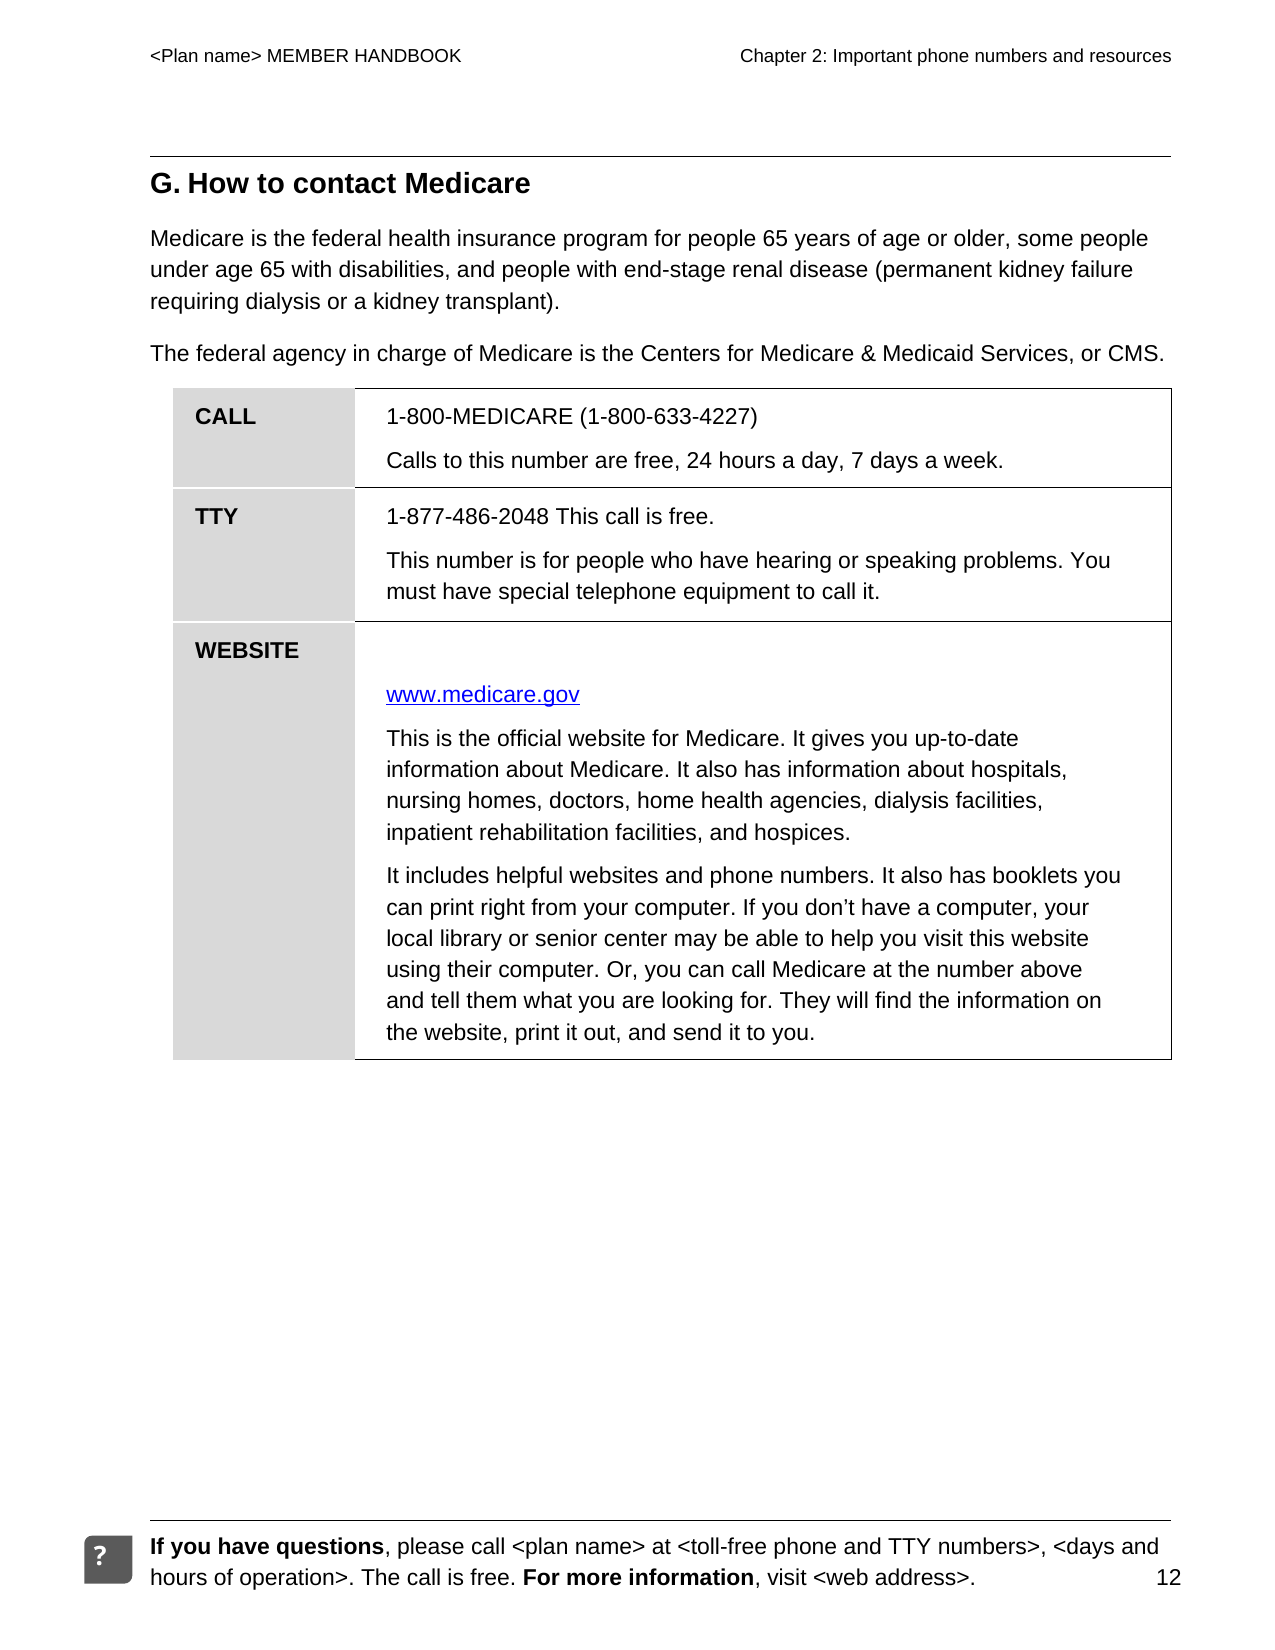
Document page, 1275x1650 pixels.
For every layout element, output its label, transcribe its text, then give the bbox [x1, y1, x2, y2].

subtitle How to contact Medicare [150, 157, 1171, 201]
text The federal agency in charge of Medicare is the Centers for Medicare & Medicaid Services, or CMS. [150, 336, 1171, 367]
table_cell TTY [173, 489, 355, 621]
table_cell www.medicare.gov This is the official website for Medicare. It gives you up-to-date information about Medicare. It also has information about hospitals, nursing homes, doctors, home health agencies, dialysis facilities, inpatient rehabilitation facilities, and hospices. It includes helpful websites and phone numbers. It also has booklets you can print right from your computer. If you don’t have a computer, your local library or senior center may be able to help you visit this website using their computer. Or, you can call Medicare at the number above and tell them what you are looking for. They will find the information on the website, print it out, and send it to you. [355, 622, 1171, 1059]
table_cell 1-877-486-2048 This call is free. This number is for people who have hearing or speaking problems. You must have special telephone equipment to call it. [355, 488, 1171, 621]
text Medicare is the federal health insurance program for people 65 years of age or older, some people under age 65 with disabilities, and people with end-stage renal disease (permanent kidney failure requiring dialysis or a kidney transplant). [150, 222, 1171, 315]
table_header CALL [173, 389, 355, 487]
table_header 1-800-MEDICARE (1-800-633-4227) Calls to this number are free, 24 hours a day, 7 days a week. [355, 389, 1171, 487]
table_cell WEBSITE [173, 623, 355, 1059]
